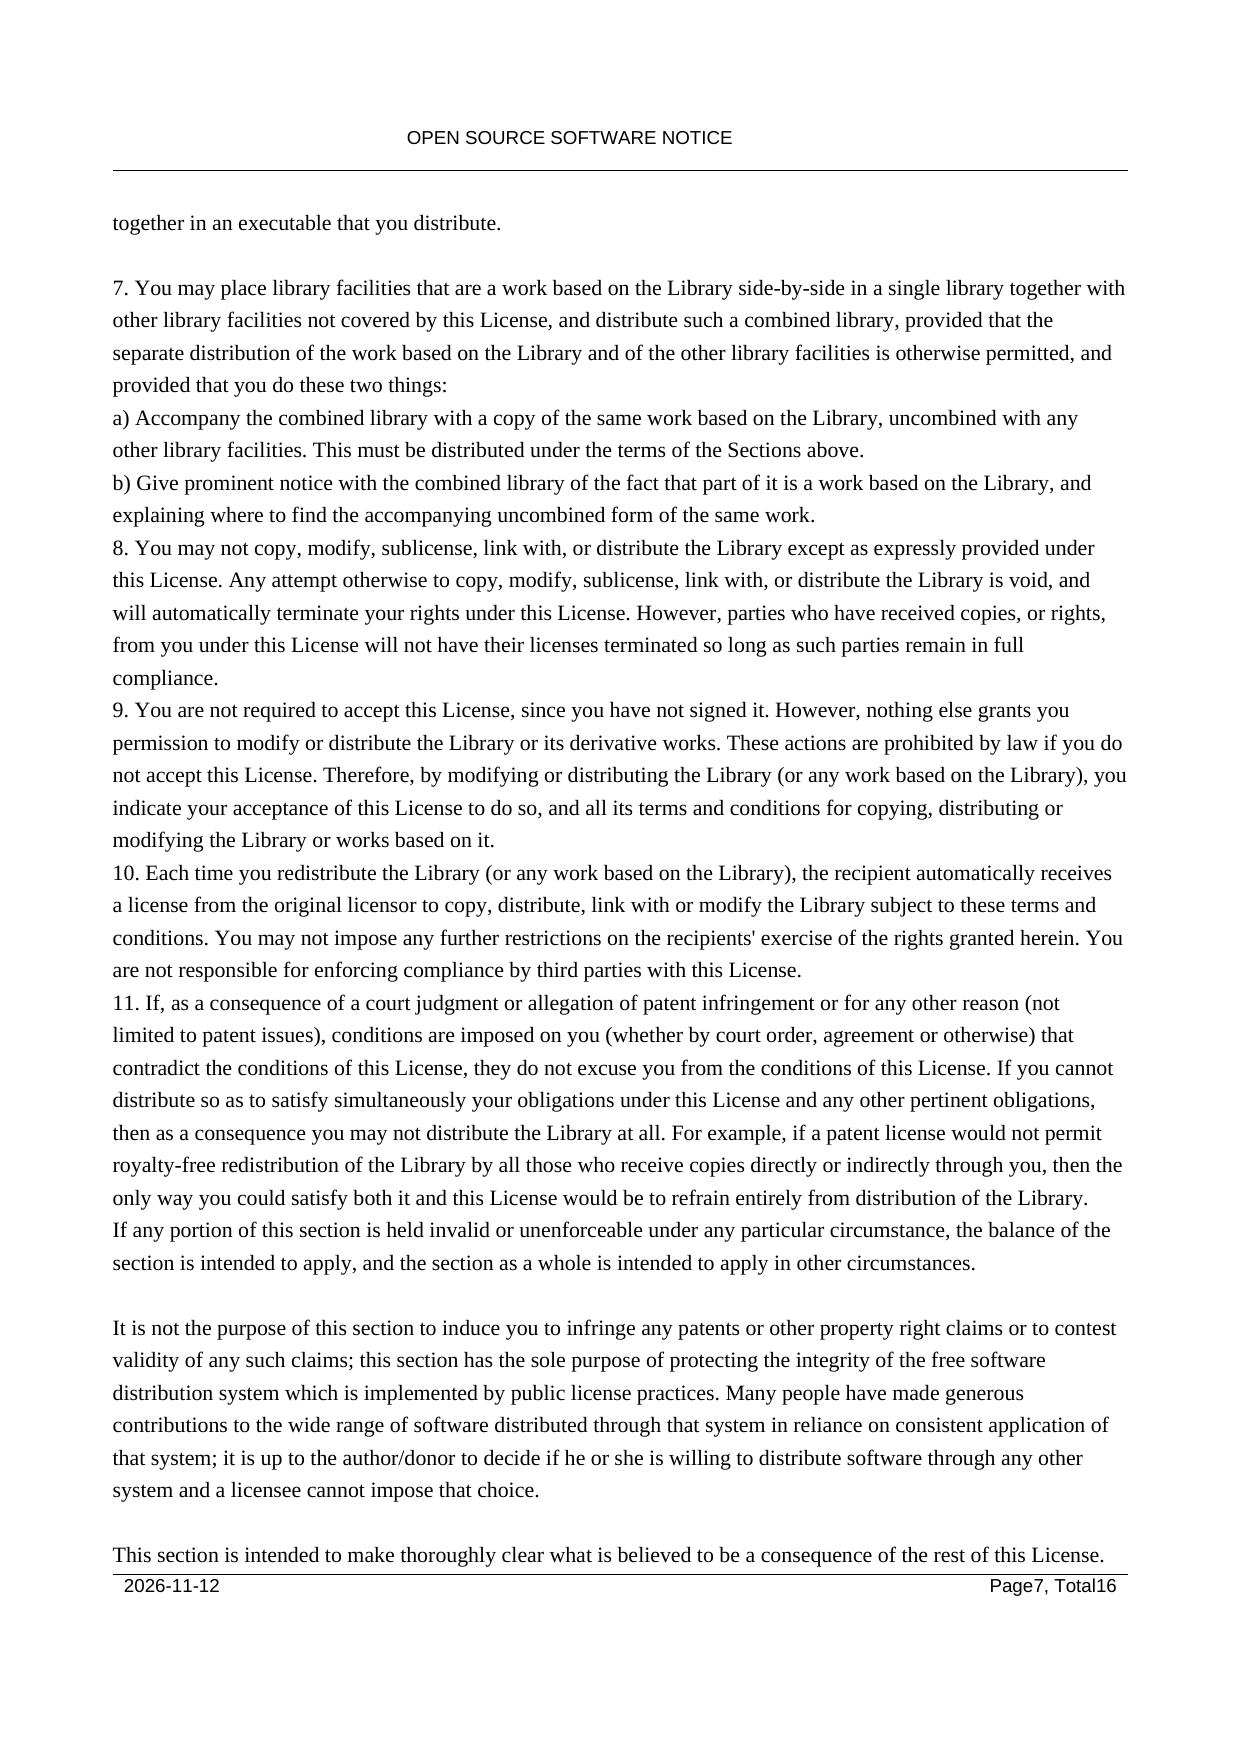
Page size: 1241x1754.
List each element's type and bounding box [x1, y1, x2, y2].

text [112, 206, 1128, 1571]
